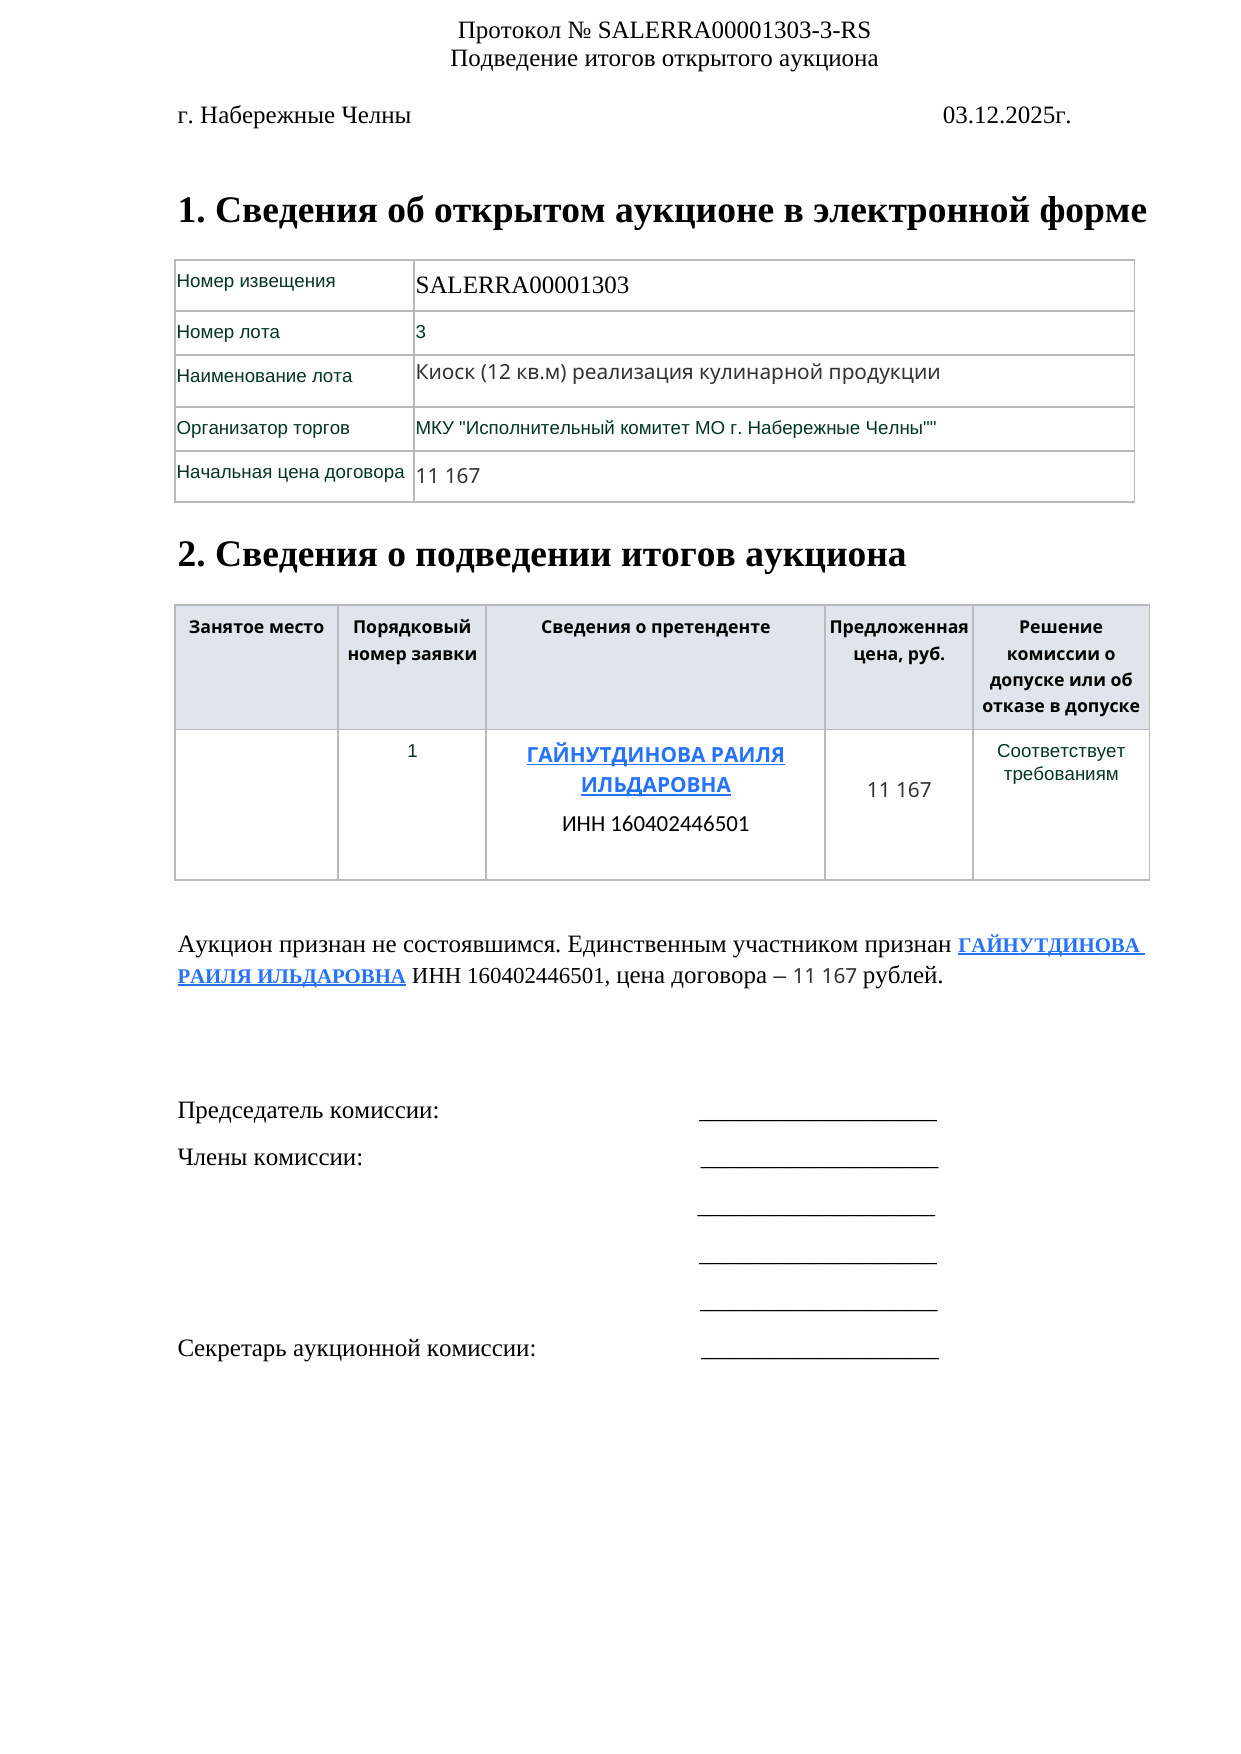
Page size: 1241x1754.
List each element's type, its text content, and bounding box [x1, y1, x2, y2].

text Подведение итогов открытого аукциона [177, 43, 1152, 72]
table_header Порядковый номер заявки [339, 606, 485, 729]
text 2. Сведения о подведении итогов аукциона [177, 532, 1152, 575]
table_cell Организатор торгов [176, 408, 413, 450]
table_header SALERRA00001303 [415, 261, 1134, 310]
text Председатель комиссии: ___________________ [177, 1095, 1152, 1123]
table_cell Номер лота [176, 312, 413, 354]
table_cell Соответствует требованиям [974, 730, 1149, 879]
table_cell Начальная цена договора [176, 452, 413, 501]
table_header Сведения о претенденте [487, 606, 824, 729]
text Члены комиссии: ___________________ [177, 1142, 1152, 1171]
table_cell МКУ "Исполнительный комитет МО г. Набережные Челны"" [415, 408, 1134, 450]
table_cell ГАЙНУТДИНОВА РАИЛЯ ИЛЬДАРОВНА ИНН 160402446501 [487, 730, 824, 879]
text ___________________ [251, 1286, 1152, 1314]
text Аукцион признан не состоявшимся. Единственным участником признан ГАЙНУТДИНОВА РАИЛЯ ИЛЬДАРОВНА ИНН 160402446501, цена договора – 11 167 рублей. [177, 929, 1152, 989]
table_header Решение комиссии о допуске или об отказе в допуске [974, 606, 1149, 729]
table_cell 11 167 [826, 730, 972, 879]
table_cell [176, 730, 337, 879]
table_header Номер извещения [176, 261, 413, 310]
table_cell Киоск (12 кв.м) реализация кулинарной продукции [415, 356, 1134, 406]
table_cell Наименование лота [176, 356, 413, 406]
table_cell 1 [339, 730, 485, 879]
text г. Набережные Челны 03.12.2025г. [177, 100, 1152, 129]
text ___________________ [693, 1238, 1152, 1267]
text 1. Сведения об открытом аукционе в электронной форме [177, 187, 1152, 230]
table_cell 11 167 [415, 452, 1134, 501]
table_header Предложенная цена, руб. [826, 606, 972, 729]
table_cell 3 [415, 312, 1134, 354]
text Секретарь аукционной комиссии: ___________________ [177, 1333, 1152, 1362]
text Протокол № SALERRA00001303-3-RS [177, 15, 1152, 43]
table_header Занятое место [176, 606, 337, 729]
text ___________________ [177, 1190, 1152, 1219]
